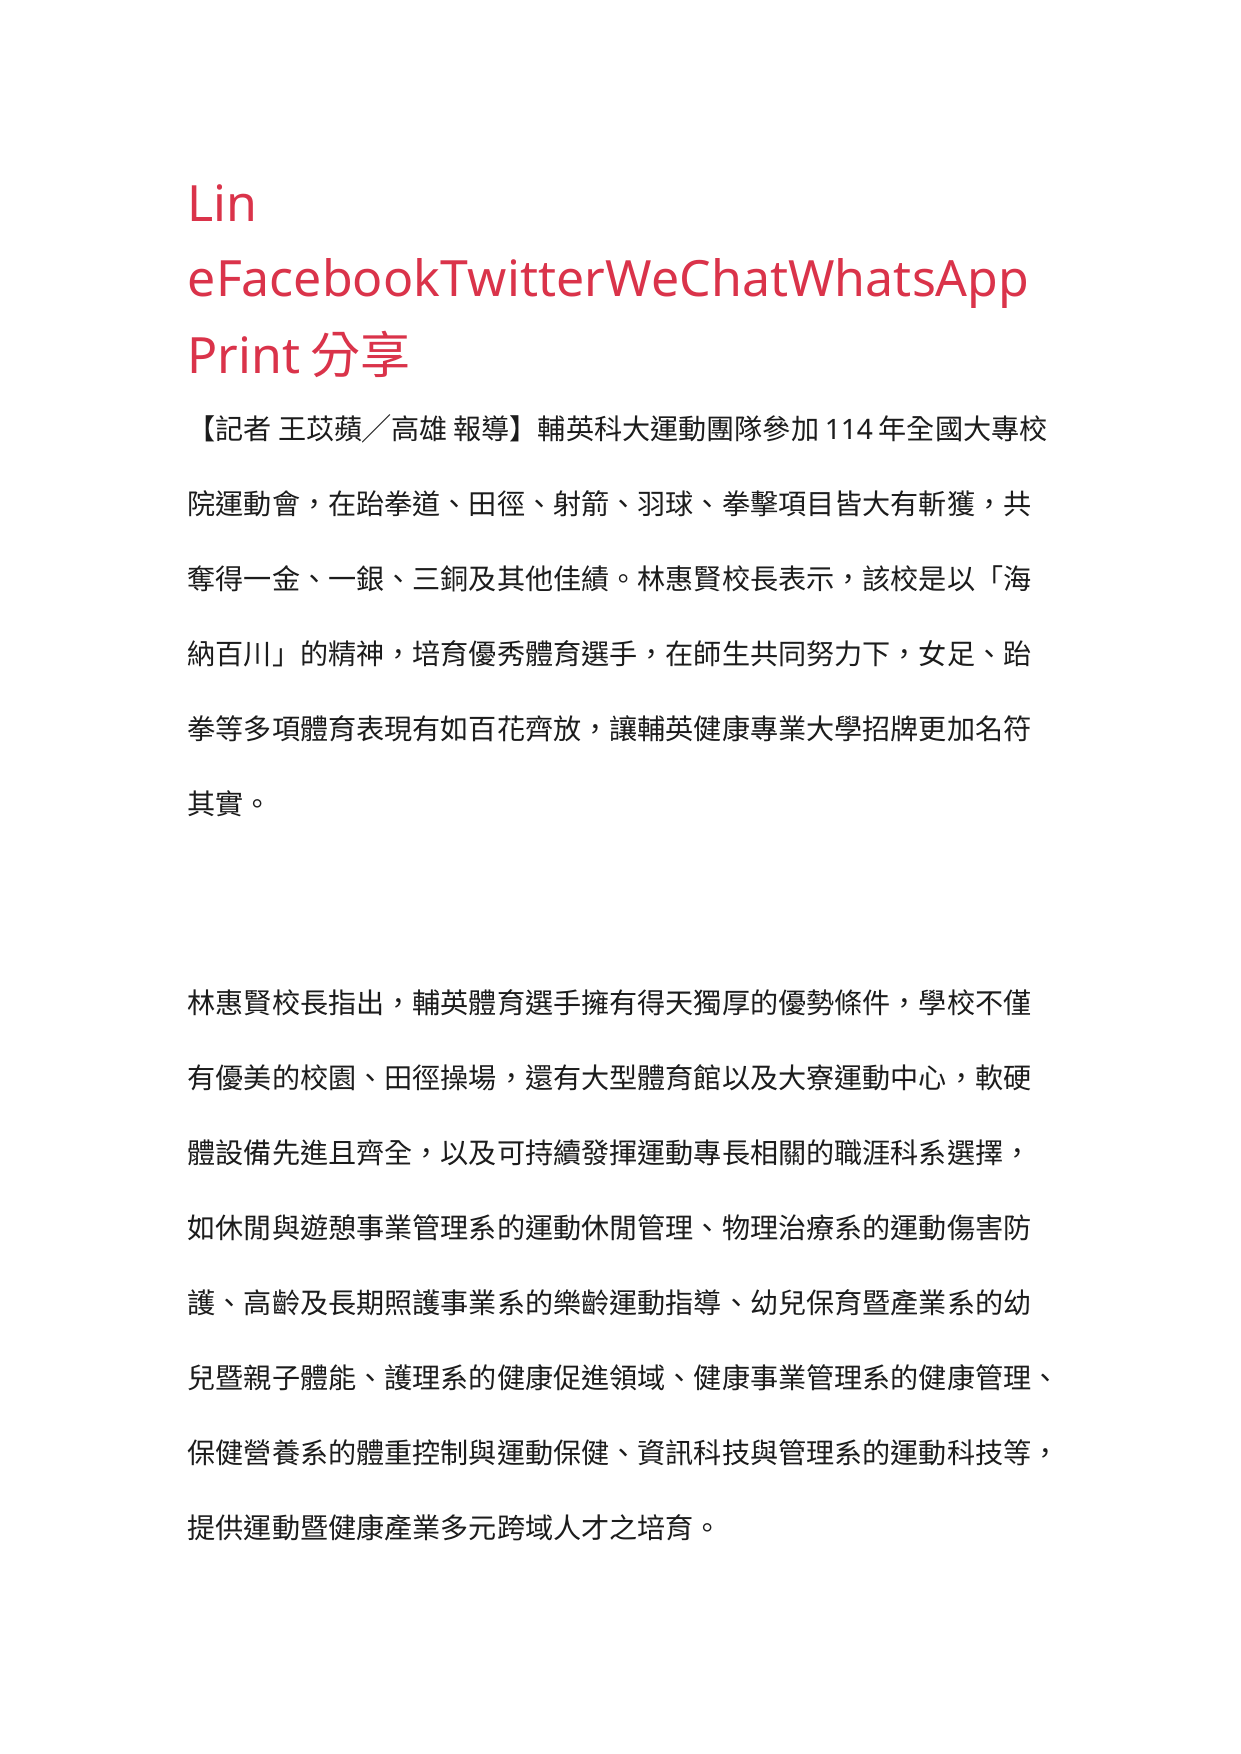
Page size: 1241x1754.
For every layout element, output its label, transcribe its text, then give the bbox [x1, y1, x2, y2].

text 林惠賢校長指出，輔英體育選手擁有得天獨厚的優勢條件，學校不僅有優美的校園、田徑操場，還有大型體育館以及大寮運動中心，軟硬體設備先進且齊全，以及可持續發揮運動專長相關的職涯科系選擇，如休閒與遊憩事業管理系的運動休閒管理、物理治療系的運動傷害防護、高齡及長期照護事業系的樂齡運動指導、幼兒保育暨產業系的幼兒暨親子體能、護理系的健康促進領域、健康事業管理系的健康管理、保健營養系的體重控制與運動保健、資訊科技與管理系的運動科技等，提供運動暨健康產業多元跨域人才之培育。 [187, 964, 1053, 1564]
text LineFacebookTwitterWeChatWhatsAppPrint分享 [187, 164, 1053, 389]
text 【記者 王苡蘋╱高雄 報導】輔英科大運動團隊參加114年全國大專校院運動會，在跆拳道、田徑、射箭、羽球、拳擊項目皆大有斬獲，共奪得一金、一銀、三銅及其他佳績。林惠賢校長表示，該校是以「海納百川」的精神，培育優秀體育選手，在師生共同努力下，女足、跆拳等多項體育表現有如百花齊放，讓輔英健康專業大學招牌更加名符其實。 [187, 389, 1053, 839]
